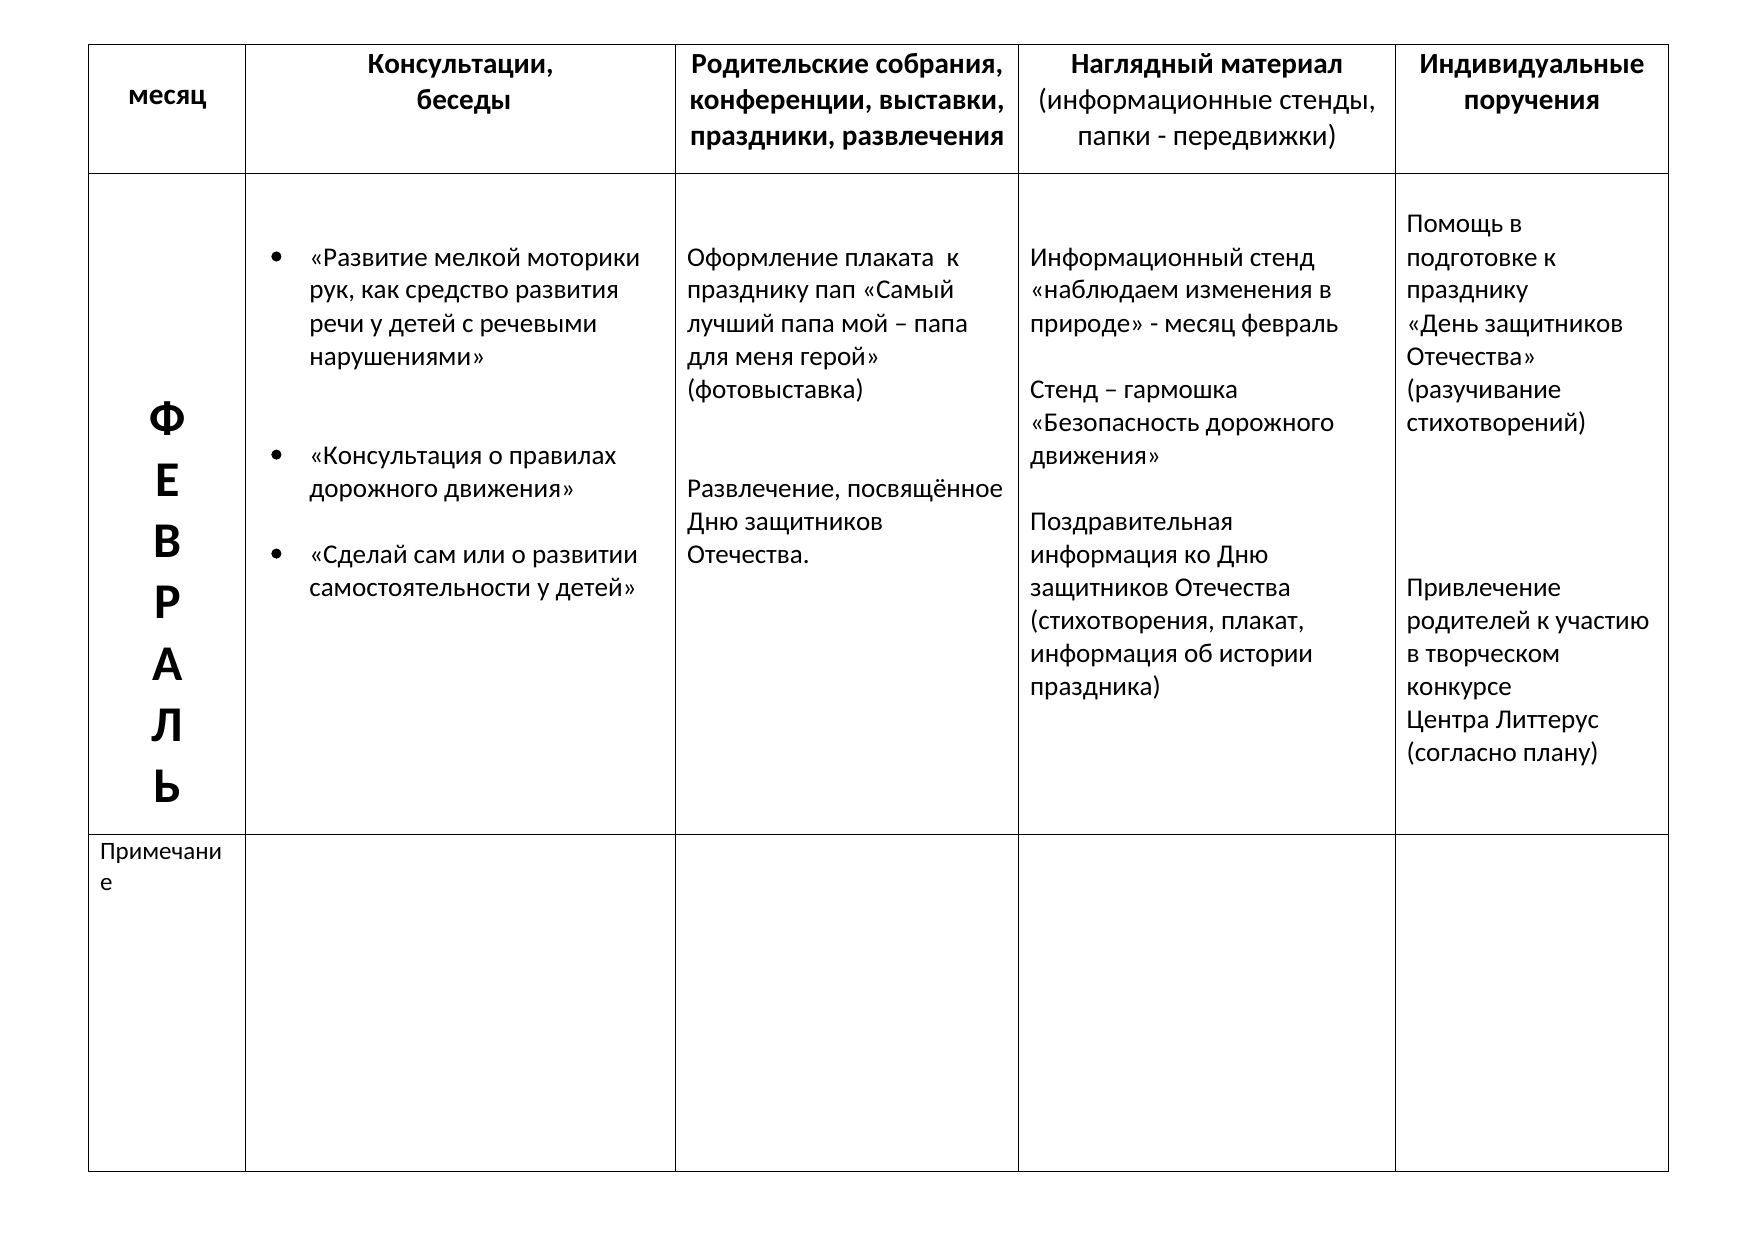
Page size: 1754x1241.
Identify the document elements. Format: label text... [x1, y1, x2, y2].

table_cell Помощь в подготовке к празднику «День защитников Отечества» (разучивание стихотворений) Привлечение родителей к участию в творческом конкурсе Центра Литтерус (согласно плану) [1396, 174, 1668, 834]
table_cell Примечание месяц [89, 835, 245, 1171]
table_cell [246, 835, 675, 1171]
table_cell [246, 45, 675, 173]
table_cell Примечание месяц [89, 45, 245, 173]
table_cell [1019, 45, 1395, 173]
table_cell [676, 45, 1018, 173]
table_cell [1019, 835, 1395, 1171]
table_cell Информационный стенд «наблюдаем изменения в природе» - месяц февраль Стенд – гармошка «Безопасность дорожного движения» Поздравительная информация ко Дню защитников Отечества (стихотворения, плакат, информация об истории праздника) [1019, 174, 1395, 834]
table_cell Ф Е В Р А Л Ь [89, 174, 245, 834]
table_cell Оформление плаката к празднику пап «Самый лучший папа мой – папа для меня герой» (фотовыставка) Развлечение, посвящённое Дню защитников Отечества. [676, 174, 1018, 834]
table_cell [1396, 835, 1668, 1171]
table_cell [1396, 45, 1668, 173]
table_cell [676, 835, 1018, 1171]
table_cell «Развитие мелкой моторики рук, как средство развития речи у детей с речевыми нарушениями» «Консультация о правилах дорожного движения» «Сделай сам или о развитии самостоятельности у детей» [246, 174, 675, 834]
